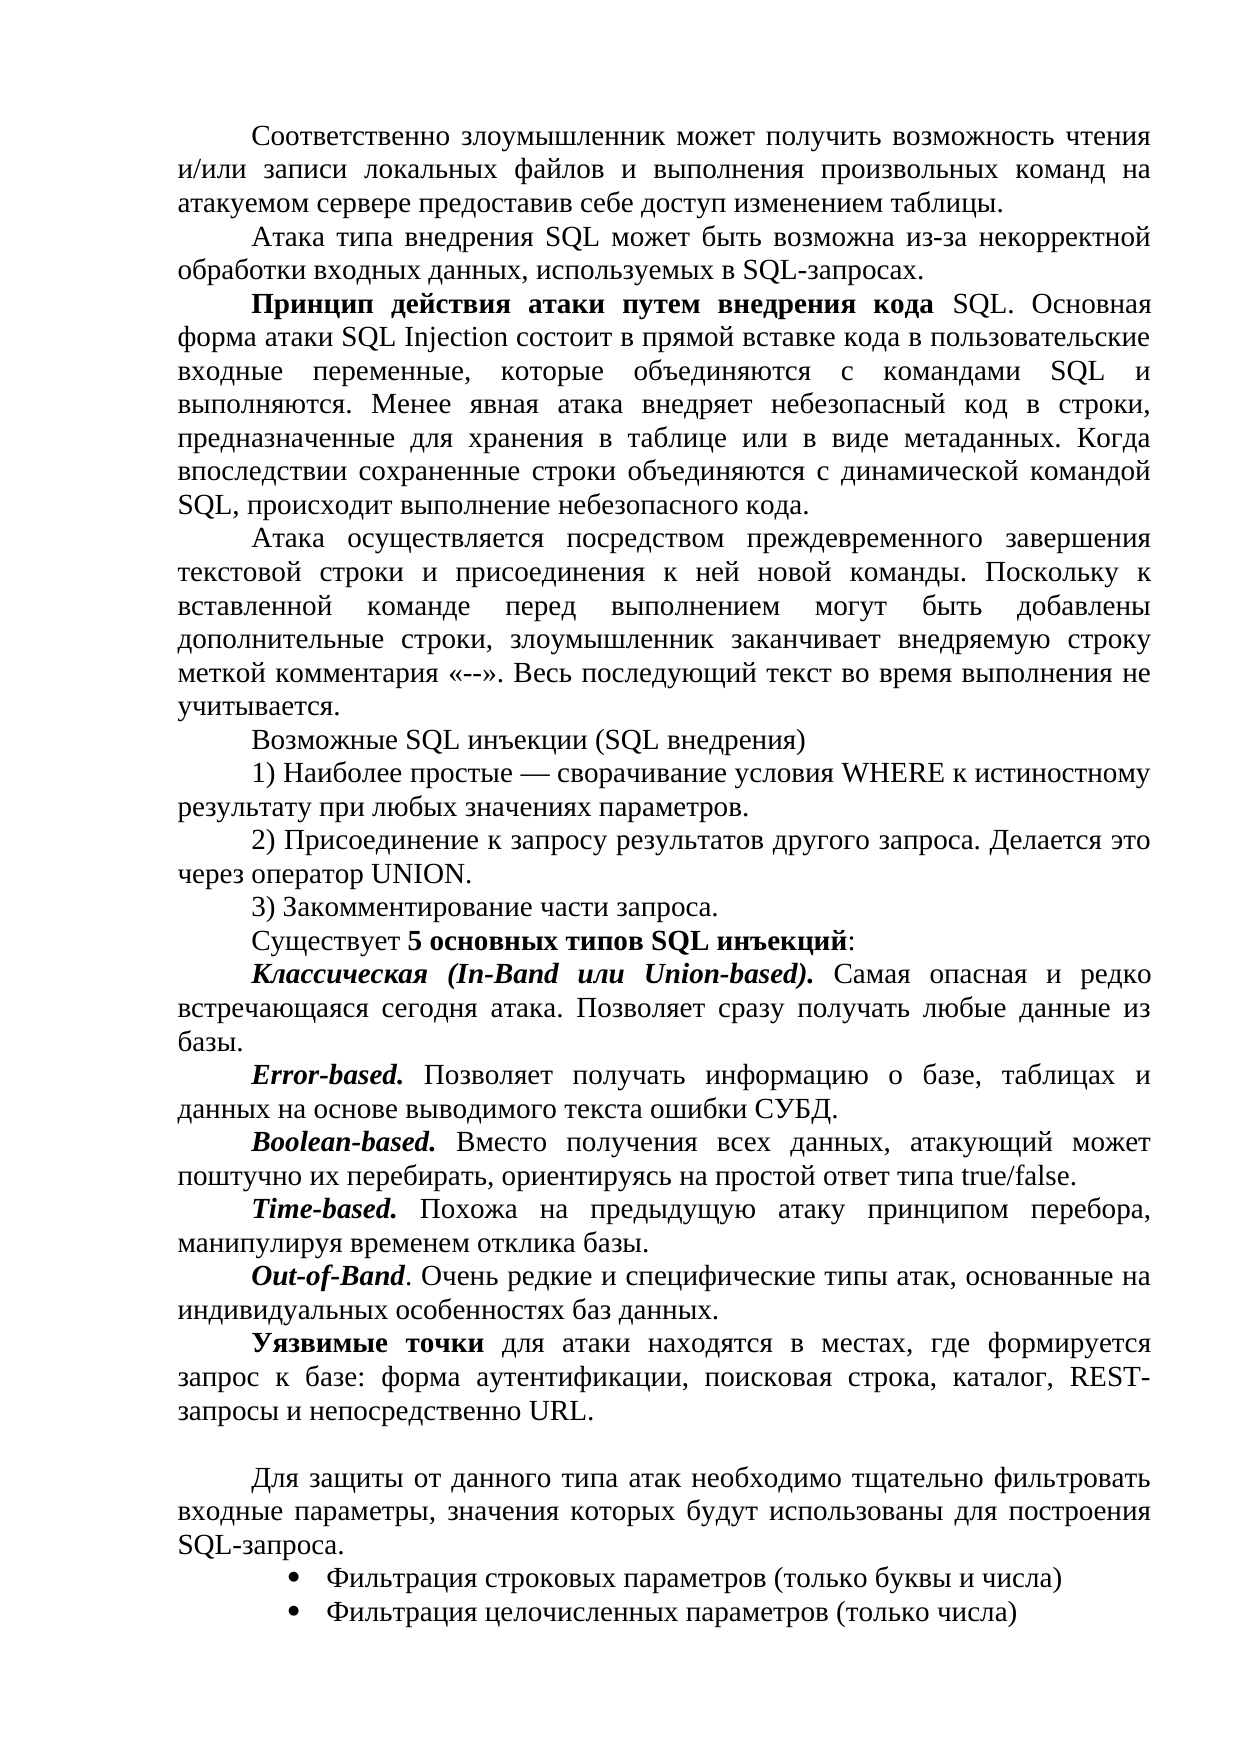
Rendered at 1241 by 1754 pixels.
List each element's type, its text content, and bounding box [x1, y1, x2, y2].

text Error-based. Позволяет получать информацию о базе, таблицах и данных на основе выводимого текста ошибки СУБД. [177, 1057, 1152, 1124]
text Классическая (In-Band или Union-based). Самая опасная и редко встречающаяся сегодня атака. Позволяет сразу получать любые данные из базы. [177, 957, 1152, 1057]
text Boolean-based. Вместо получения всех данных, атакующий может поштучно их перебирать, ориентируясь на простой ответ типа true/false. [177, 1124, 1152, 1191]
text Принцип действия атаки путем внедрения кода SQL. Основная форма атаки SQL Injection состоит в прямой вставке кода в пользовательские входные переменные, которые объединяются с командами SQL и выполняются. Менее явная атака внедряет небезопасный код в строки, предназначенные для хранения в таблице или в виде метаданных. Когда впоследствии сохраненные строки объединяются с динамической командой SQL, происходит выполнение небезопасного кода. [177, 286, 1152, 521]
text Out-of-Band. Очень редкие и специфические типы атак, основанные на индивидуальных особенностях баз данных. [177, 1258, 1152, 1326]
text 3) Закомментирование части запроса. [177, 889, 1152, 923]
text Уязвимые точки для атаки находятся в местах, где формируется запрос к базе: форма аутентификации, поисковая строка, каталог, REST-запросы и непосредственно URL. [177, 1326, 1152, 1426]
text Атака осуществляется посредством преждевременного завершения текстовой строки и присоединения к ней новой команды. Поскольку к вставленной команде перед выполнением могут быть добавлены дополнительные строки, злоумышленник заканчивает внедряемую строку меткой комментария «--». Весь последующий текст во время выполнения не учитывается. [177, 521, 1152, 722]
list Фильтрация строковых параметров (только буквы и числа) [288, 1560, 1152, 1594]
list Фильтрация целочисленных параметров (только числа) [288, 1594, 1152, 1628]
text Атака типа внедрения SQL может быть возможна из-за некорректной обработки входных данных, используемых в SQL-запросах. [177, 219, 1152, 286]
text Соответственно злоумышленник может получить возможность чтения и/или записи локальных файлов и выполнения произвольных команд на атакуемом сервере предоставив себе доступ изменением таблицы. [177, 118, 1152, 219]
text Существует 5 основных типов SQL инъекций: [177, 923, 1152, 957]
text 1) Наиболее простые — сворачивание условия WHERE к истиностному результату при любых значениях параметров. [177, 755, 1152, 822]
text Для защиты от данного типа атак необходимо тщательно фильтровать входные параметры, значения которых будут использованы для построения SQL-запроса. [177, 1460, 1152, 1560]
text 2) Присоединение к запросу результатов другого запроса. Делается это через оператор UNION. [177, 822, 1152, 889]
text Time-based. Похожа на предыдущую атаку принципом перебора, манипулируя временем отклика базы. [177, 1191, 1152, 1258]
text Возможные SQL инъекции (SQL внедрения) [177, 722, 1152, 755]
